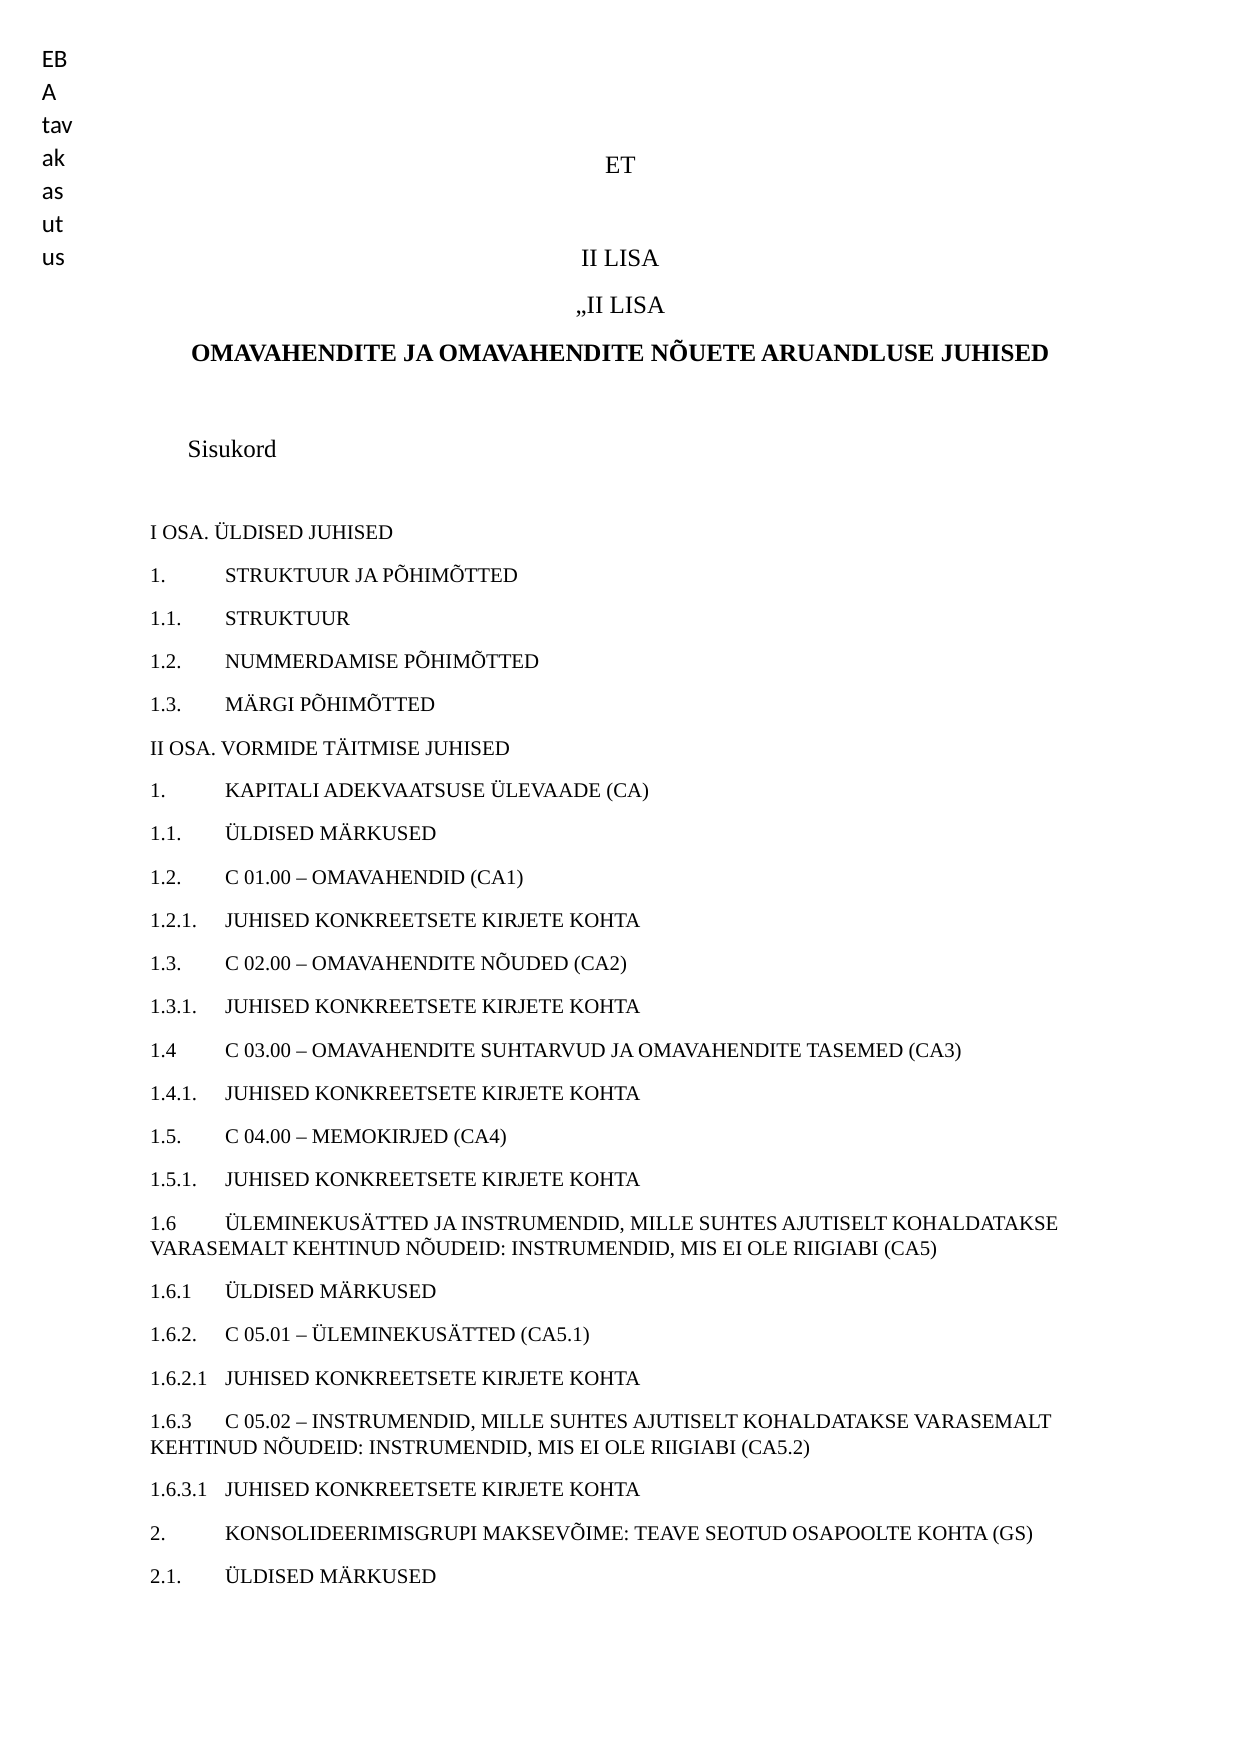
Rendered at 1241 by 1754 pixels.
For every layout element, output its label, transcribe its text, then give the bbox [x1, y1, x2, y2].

text 1.6.3 C 05.02 – INSTRUMENDID, MILLE SUHTES AJUTISELT KOHALDATAKSE VARASEMALT KEHTINUD NÕUDEID: INSTRUMENDID, MIS EI OLE RIIGIABI (CA5.2) [150, 1409, 1090, 1459]
text 1.5.1. JUHISED KONKREETSETE KIRJETE KOHTA [150, 1167, 1090, 1191]
text 1.4 C 03.00 – OMAVAHENDITE SUHTARVUD JA OMAVAHENDITE TASEMED (CA3) [150, 1037, 1090, 1062]
text 2. KONSOLIDEERIMISGRUPI MAKSEVÕIME: TEAVE SEOTUD OSAPOOLTE KOHTA (GS) [150, 1520, 1090, 1544]
text I OSA. ÜLDISED JUHISED [150, 520, 1090, 544]
text „II LISA [150, 291, 1090, 319]
text 1.6.2. C 05.01 – ÜLEMINEKUSÄTTED (CA5.1) [150, 1322, 1090, 1346]
text 1.6 ÜLEMINEKUSÄTTED JA INSTRUMENDID, MILLE SUHTES AJUTISELT KOHALDATAKSE VARASEMALT KEHTINUD NÕUDEID: INSTRUMENDID, MIS EI OLE RIIGIABI (CA5) [150, 1210, 1090, 1260]
text 1.6.1 ÜLDISED MÄRKUSED [150, 1279, 1090, 1303]
text 1.2. C 01.00 – OMAVAHENDID (CA1) [150, 864, 1090, 889]
text 1.2. NUMMERDAMISE PÕHIMÕTTED [150, 649, 1090, 673]
text II LISA [150, 243, 1090, 272]
text 1.3.1. JUHISED KONKREETSETE KIRJETE KOHTA [150, 994, 1090, 1018]
text OMAVAHENDITE JA OMAVAHENDITE NÕUETE ARUANDLUSE JUHISED [150, 338, 1090, 367]
text ET [150, 150, 1090, 179]
text 1.4.1. JUHISED KONKREETSETE KIRJETE KOHTA [150, 1081, 1090, 1105]
text II OSA. VORMIDE TÄITMISE JUHISED [150, 736, 1090, 759]
text Sisukord [187, 434, 1090, 462]
text 1.3. C 02.00 – OMAVAHENDITE NÕUDED (CA2) [150, 951, 1090, 975]
text 1.1. STRUKTUUR [150, 606, 1090, 630]
text 1.5. C 04.00 – MEMOKIRJED (CA4) [150, 1124, 1090, 1148]
text 1. STRUKTUUR JA PÕHIMÕTTED [150, 563, 1090, 587]
text 1.6.3.1 JUHISED KONKREETSETE KIRJETE KOHTA [150, 1477, 1090, 1501]
text 1. KAPITALI ADEKVAATSUSE ÜLEVAADE (CA) [150, 778, 1090, 802]
text 2.1. ÜLDISED MÄRKUSED [150, 1564, 1090, 1588]
text 1.2.1. JUHISED KONKREETSETE KIRJETE KOHTA [150, 908, 1090, 932]
text 1.6.2.1 JUHISED KONKREETSETE KIRJETE KOHTA [150, 1365, 1090, 1389]
text 1.3. MÄRGI PÕHIMÕTTED [150, 692, 1090, 716]
text 1.1. ÜLDISED MÄRKUSED [150, 821, 1090, 845]
